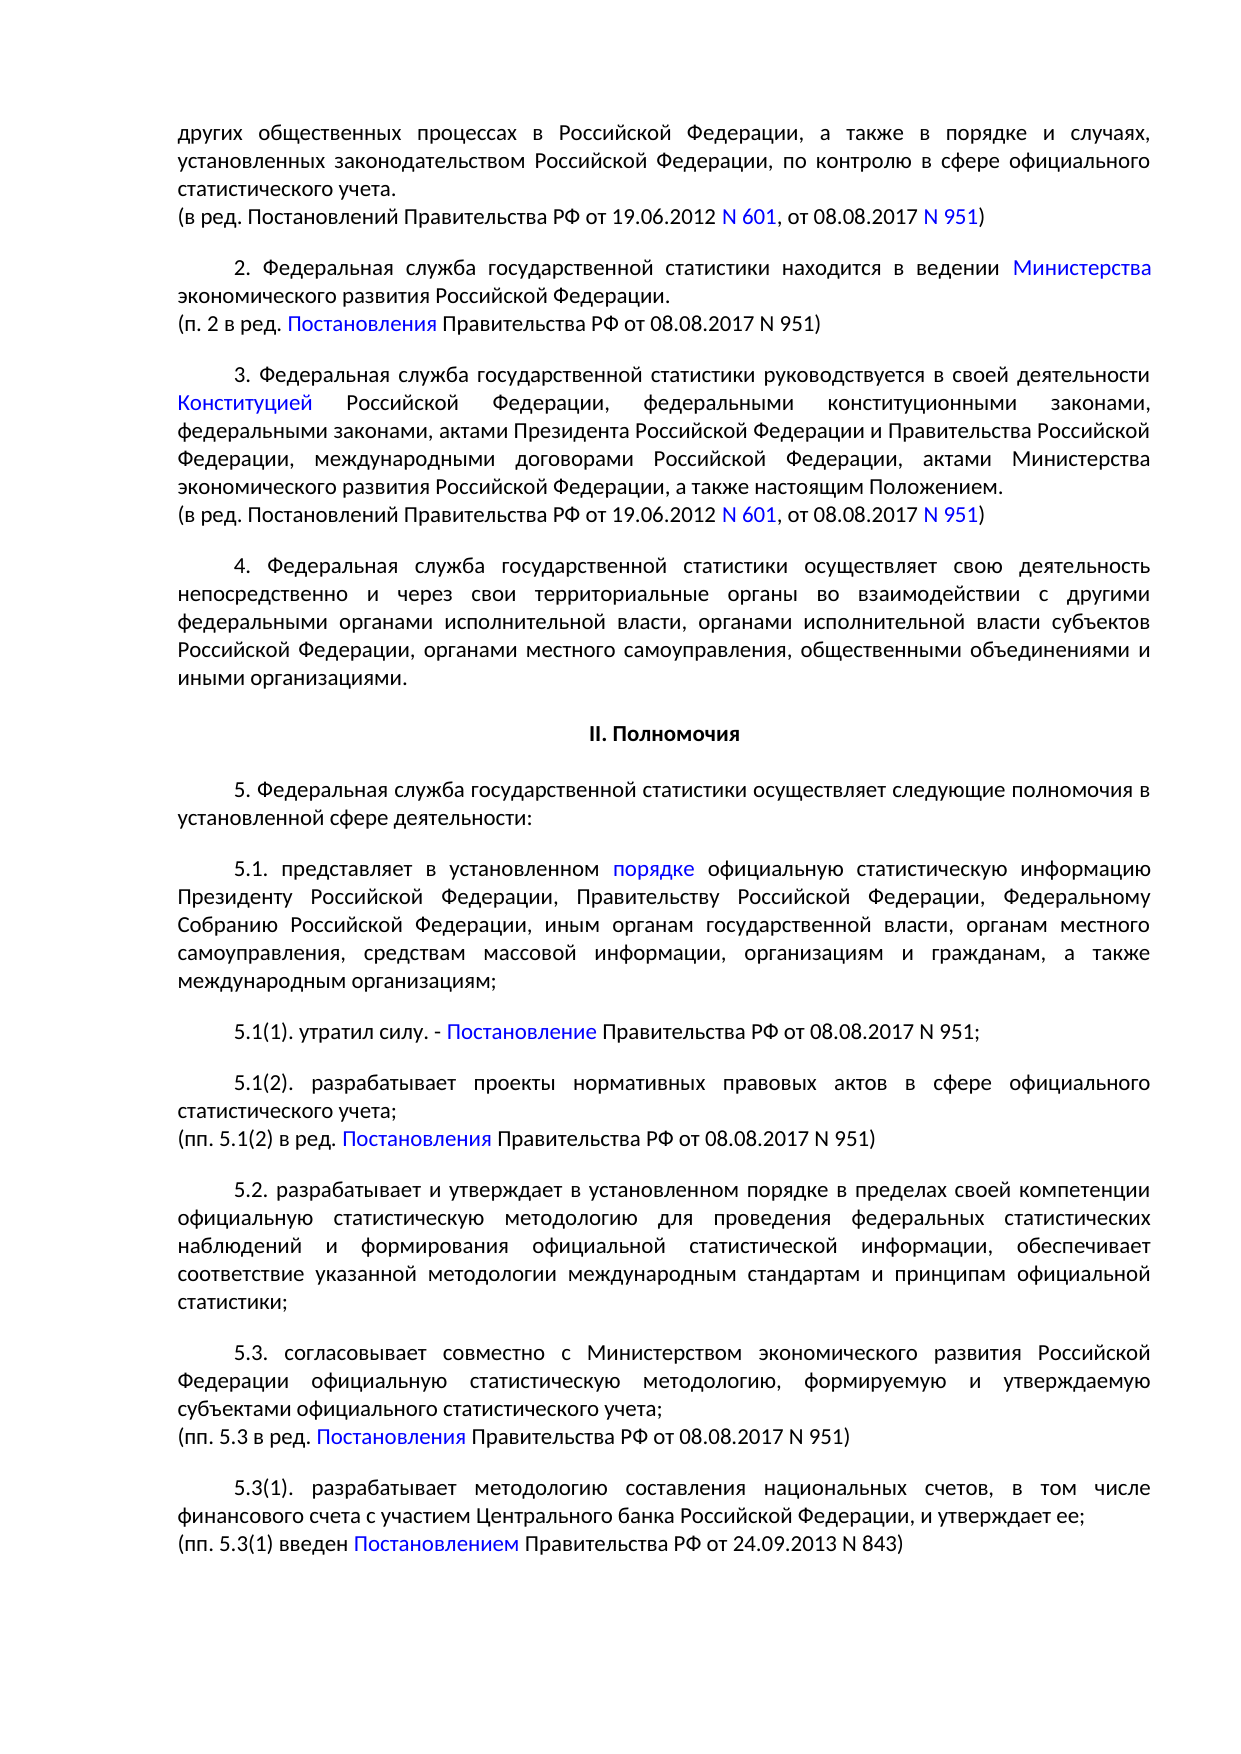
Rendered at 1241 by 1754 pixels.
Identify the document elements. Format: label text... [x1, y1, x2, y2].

text 5.3. согласовывает совместно с Министерством экономического развития Российской Федерации официальную статистическую методологию, формируемую и утверждаемую субъектами официального статистического учета; [177, 1338, 1152, 1422]
text 5.1. представляет в установленном порядке официальную статистическую информацию Президенту Российской Федерации, Правительству Российской Федерации, Федеральному Собранию Российской Федерации, иным органам государственной власти, органам местного самоуправления, средствам массовой информации, организациям и гражданам, а также международным организациям; [177, 854, 1152, 994]
text 5.2. разрабатывает и утверждает в установленном порядке в пределах своей компетенции официальную статистическую методологию для проведения федеральных статистических наблюдений и формирования официальной статистической информации, обеспечивает соответствие указанной методологии международным стандартам и принципам официальной статистики; [177, 1175, 1152, 1315]
text 5.1(1). утратил силу. - Постановление Правительства РФ от 08.08.2017 N 951; [177, 1017, 1152, 1045]
text 2. Федеральная служба государственной статистики находится в ведении Министерства экономического развития Российской Федерации. [177, 253, 1152, 309]
text 3. Федеральная служба государственной статистики руководствуется в своей деятельности Конституцией Российской Федерации, федеральными конституционными законами, федеральными законами, актами Президента Российской Федерации и Правительства Российской Федерации, международными договорами Российской Федерации, актами Министерства экономического развития Российской Федерации, а также настоящим Положением. [177, 360, 1152, 500]
text (пп. 5.1(2) в ред. Постановления Правительства РФ от 08.08.2017 N 951) [177, 1124, 1152, 1152]
text (п. 2 в ред. Постановления Правительства РФ от 08.08.2017 N 951) [177, 309, 1152, 337]
text 5.1(2). разрабатывает проекты нормативных правовых актов в сфере официального статистического учета; [177, 1068, 1152, 1124]
text 5. Федеральная служба государственной статистики осуществляет следующие полномочия в установленной сфере деятельности: [177, 775, 1152, 831]
text 4. Федеральная служба государственной статистики осуществляет свою деятельность непосредственно и через свои территориальные органы во взаимодействии с другими федеральными органами исполнительной власти, органами исполнительной власти субъектов Российской Федерации, органами местного самоуправления, общественными объединениями и иными организациями. [177, 551, 1152, 691]
title II. Полномочия [177, 719, 1152, 747]
text (пп. 5.3(1) введен Постановлением Правительства РФ от 24.09.2013 N 843) [177, 1529, 1152, 1557]
text (пп. 5.3 в ред. Постановления Правительства РФ от 08.08.2017 N 951) [177, 1422, 1152, 1450]
text 5.3(1). разрабатывает методологию составления национальных счетов, в том числе финансового счета с участием Центрального банка Российской Федерации, и утверждает ее; [177, 1473, 1152, 1529]
text (в ред. Постановлений Правительства РФ от 19.06.2012 N 601, от 08.08.2017 N 951) [177, 500, 1152, 528]
text (в ред. Постановлений Правительства РФ от 19.06.2012 N 601, от 08.08.2017 N 951) [177, 202, 1152, 230]
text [177, 118, 1152, 202]
